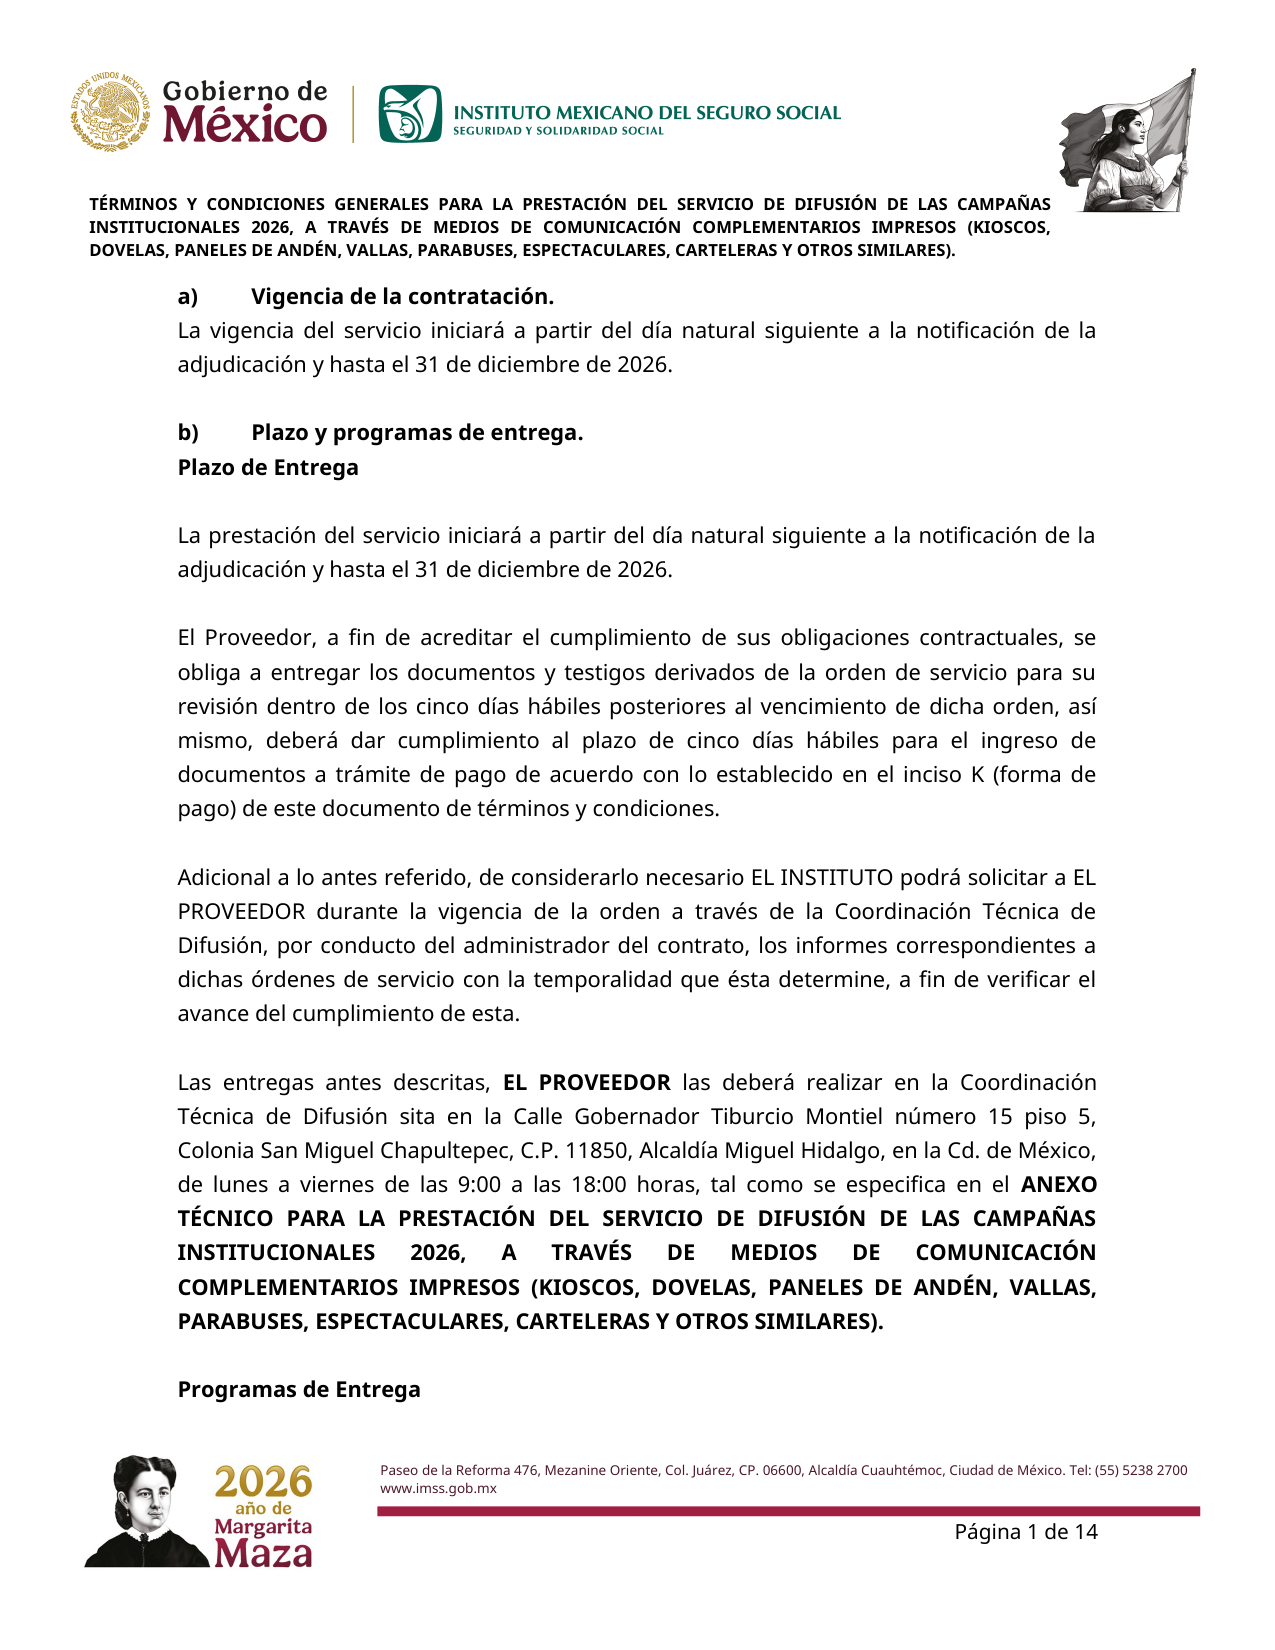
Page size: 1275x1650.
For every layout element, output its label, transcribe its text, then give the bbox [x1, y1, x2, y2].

text Plazo de Entrega [177, 451, 1098, 481]
text b) Plazo y programas de entrega. [177, 417, 1098, 447]
text Las entregas antes descritas, EL PROVEEDOR las deberá realizar en la Coordinación Técnica de Difusión sita en la Calle Gobernador Tiburcio Montiel número 15 piso 5, Colonia San Miguel Chapultepec, C.P. 11850, Alcaldía Miguel Hidalgo, en la Cd. de México, de lunes a viernes de las 9:00 a las 18:00 horas, tal como se especifica en el ANEXO TÉCNICO PARA LA PRESTACIÓN DEL SERVICIO DE DIFUSIÓN DE LAS CAMPAÑAS INSTITUCIONALES 2026, A TRAVÉS DE MEDIOS DE COMUNICACIÓN COMPLEMENTARIOS IMPRESOS (KIOSCOS, DOVELAS, PANELES DE ANDÉN, VALLAS, PARABUSES, ESPECTACULARES, CARTELERAS Y OTROS SIMILARES). [177, 1066, 1098, 1335]
text a) Vigencia de la contratación. [177, 281, 1098, 310]
text La prestación del servicio iniciará a partir del día natural siguiente a la notificación de la adjudicación y hasta el 31 de diciembre de 2026. [177, 520, 1098, 584]
text La vigencia del servicio iniciará a partir del día natural siguiente a la notificación de la adjudicación y hasta el 31 de diciembre de 2026. [177, 315, 1098, 379]
text El Proveedor, a fin de acreditar el cumplimiento de sus obligaciones contractuales, se obliga a entregar los documentos y testigos derivados de la orden de servicio para su revisión dentro de los cinco días hábiles posteriores al vencimiento de dicha orden, así mismo, deberá dar cumplimiento al plazo de cinco días hábiles para el ingreso de documentos a trámite de pago de acuerdo con lo establecido en el inciso K (forma de pago) de este documento de términos y condiciones. [177, 622, 1098, 823]
text Adicional a lo antes referido, de considerarlo necesario EL INSTITUTO podrá solicitar a EL PROVEEDOR durante la vigencia de la orden a través de la Coordinación Técnica de Difusión, por conducto del administrador del contrato, los informes correspondientes a dichas órdenes de servicio con la temporalidad que ésta determine, a fin de verificar el avance del cumplimiento de esta. [177, 861, 1098, 1028]
picture [0, 0, 1274, 1649]
text Programas de Entrega [177, 1374, 1098, 1404]
